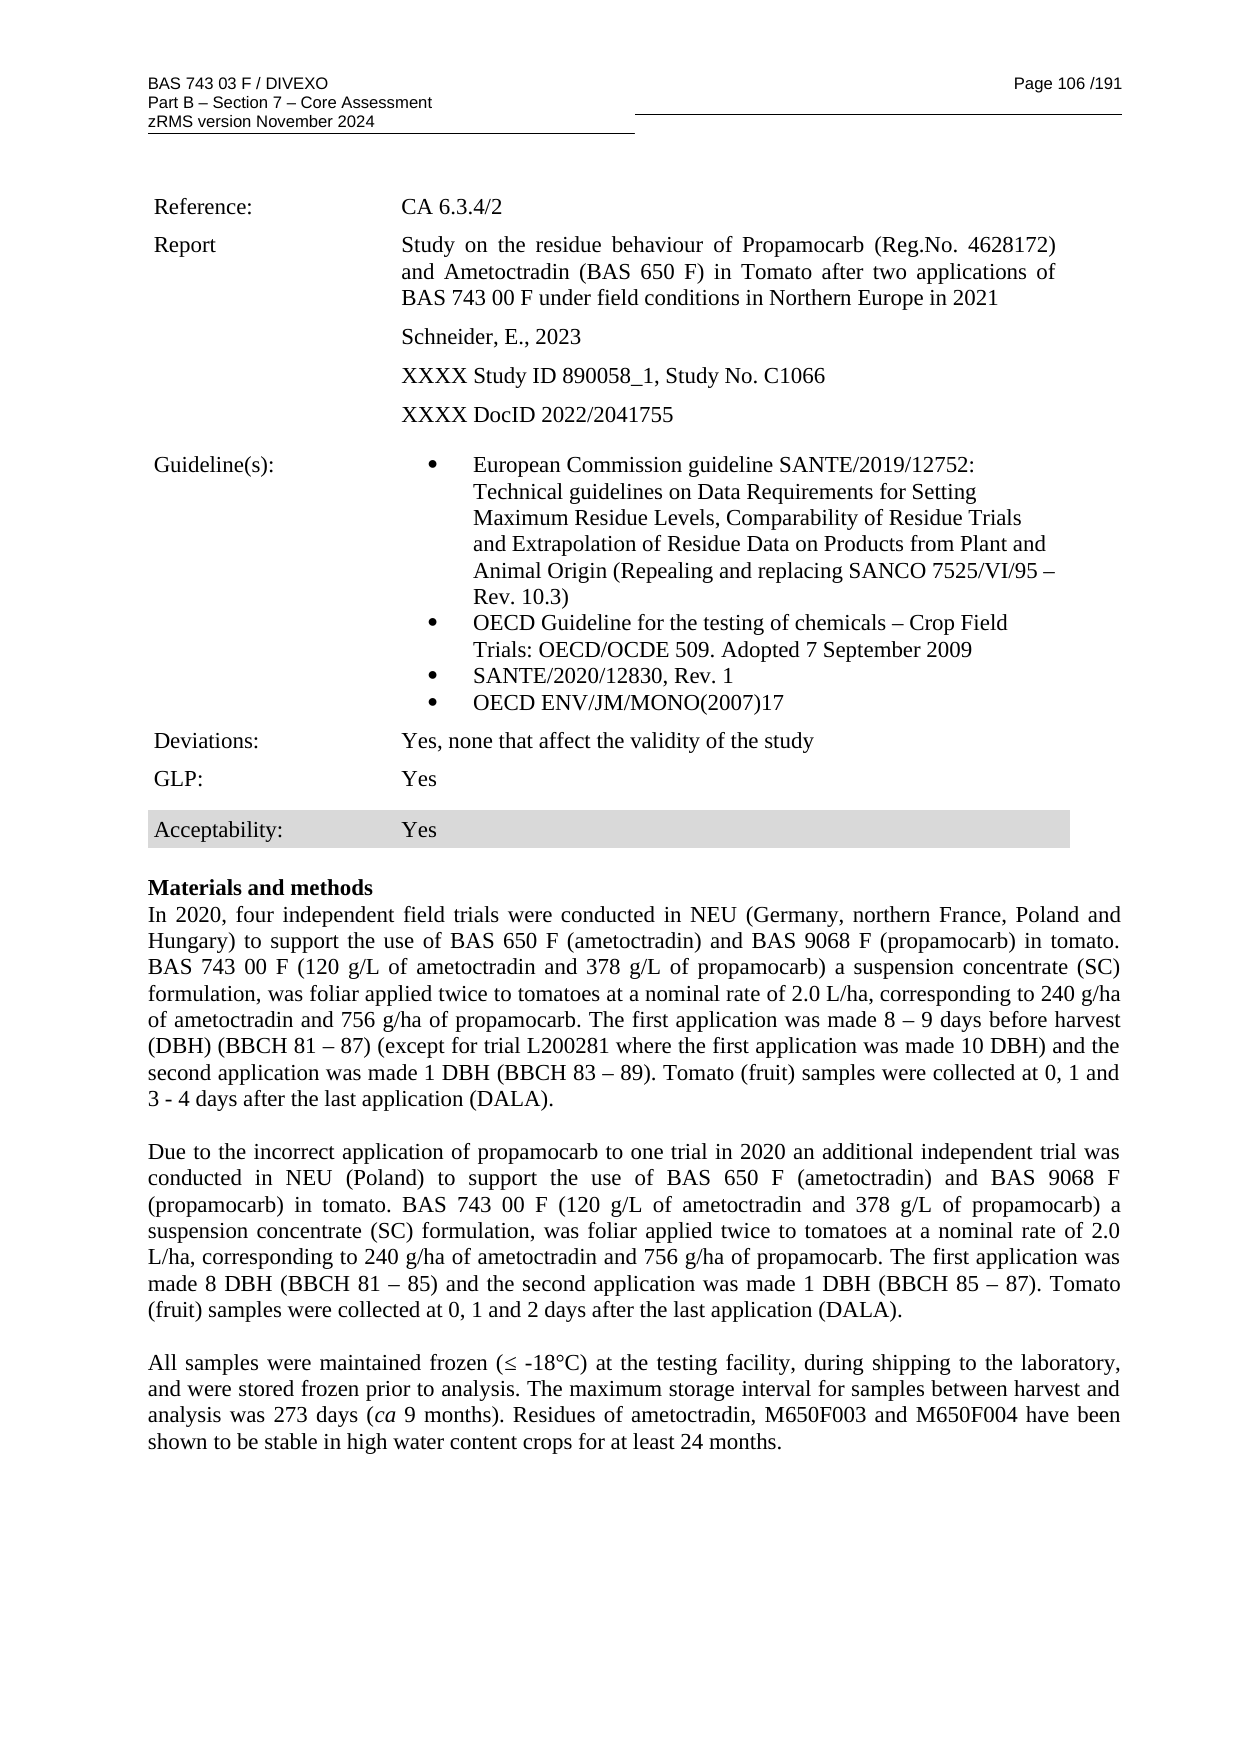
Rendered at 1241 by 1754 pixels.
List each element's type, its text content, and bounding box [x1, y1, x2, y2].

text In 2020, four independent field trials were conducted in NEU (Germany, northern France, Poland and Hungary) to support the use of BAS 650 F (ametoctradin) and BAS 9068 F (propamocarb) in tomato. BAS 743 00 F (120 g/L of ametoctradin and 378 g/L of propamocarb) a suspension concentrate (SC) formulation, was foliar applied twice to tomatoes at a nominal rate of 2.0 L/ha, corresponding to 240 g/ha of ametoctradin and 756 g/ha of propamocarb. The first application was made 8 – 9 days before harvest (DBH) (BBCH 81 – 87) (except for trial L200281 where the first application was made 10 DBH) and the second application was made 1 DBH (BBCH 83 – 89). Tomato (fruit) samples were collected at 0, 1 and 3 - 4 days after the last application (DALA). [148, 901, 1122, 1112]
text Materials and methods [148, 874, 1122, 901]
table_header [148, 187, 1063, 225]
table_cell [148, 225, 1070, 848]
text Due to the incorrect application of propamocarb to one trial in 2020 an additional independent trial was conducted in NEU (Poland) to support the use of BAS 650 F (ametoctradin) and BAS 9068 F (propamocarb) in tomato. BAS 743 00 F (120 g/L of ametoctradin and 378 g/L of propamocarb) a suspension concentrate (SC) formulation, was foliar applied twice to tomatoes at a nominal rate of 2.0 L/ha, corresponding to 240 g/ha of ametoctradin and 756 g/ha of propamocarb. The first application was made 8 DBH (BBCH 81 – 85) and the second application was made 1 DBH (BBCH 85 – 87). Tomato (fruit) samples were collected at 0, 1 and 2 days after the last application (DALA). [148, 1138, 1122, 1322]
text All samples were maintained frozen (≤ -18°C) at the testing facility, during shipping to the laboratory, and were stored frozen prior to analysis. The maximum storage interval for samples between harvest and analysis was 273 days (ca 9 months). Residues of ametoctradin, M650F003 and M650F004 have been shown to be stable in high water content crops for at least 24 months. [148, 1349, 1122, 1454]
